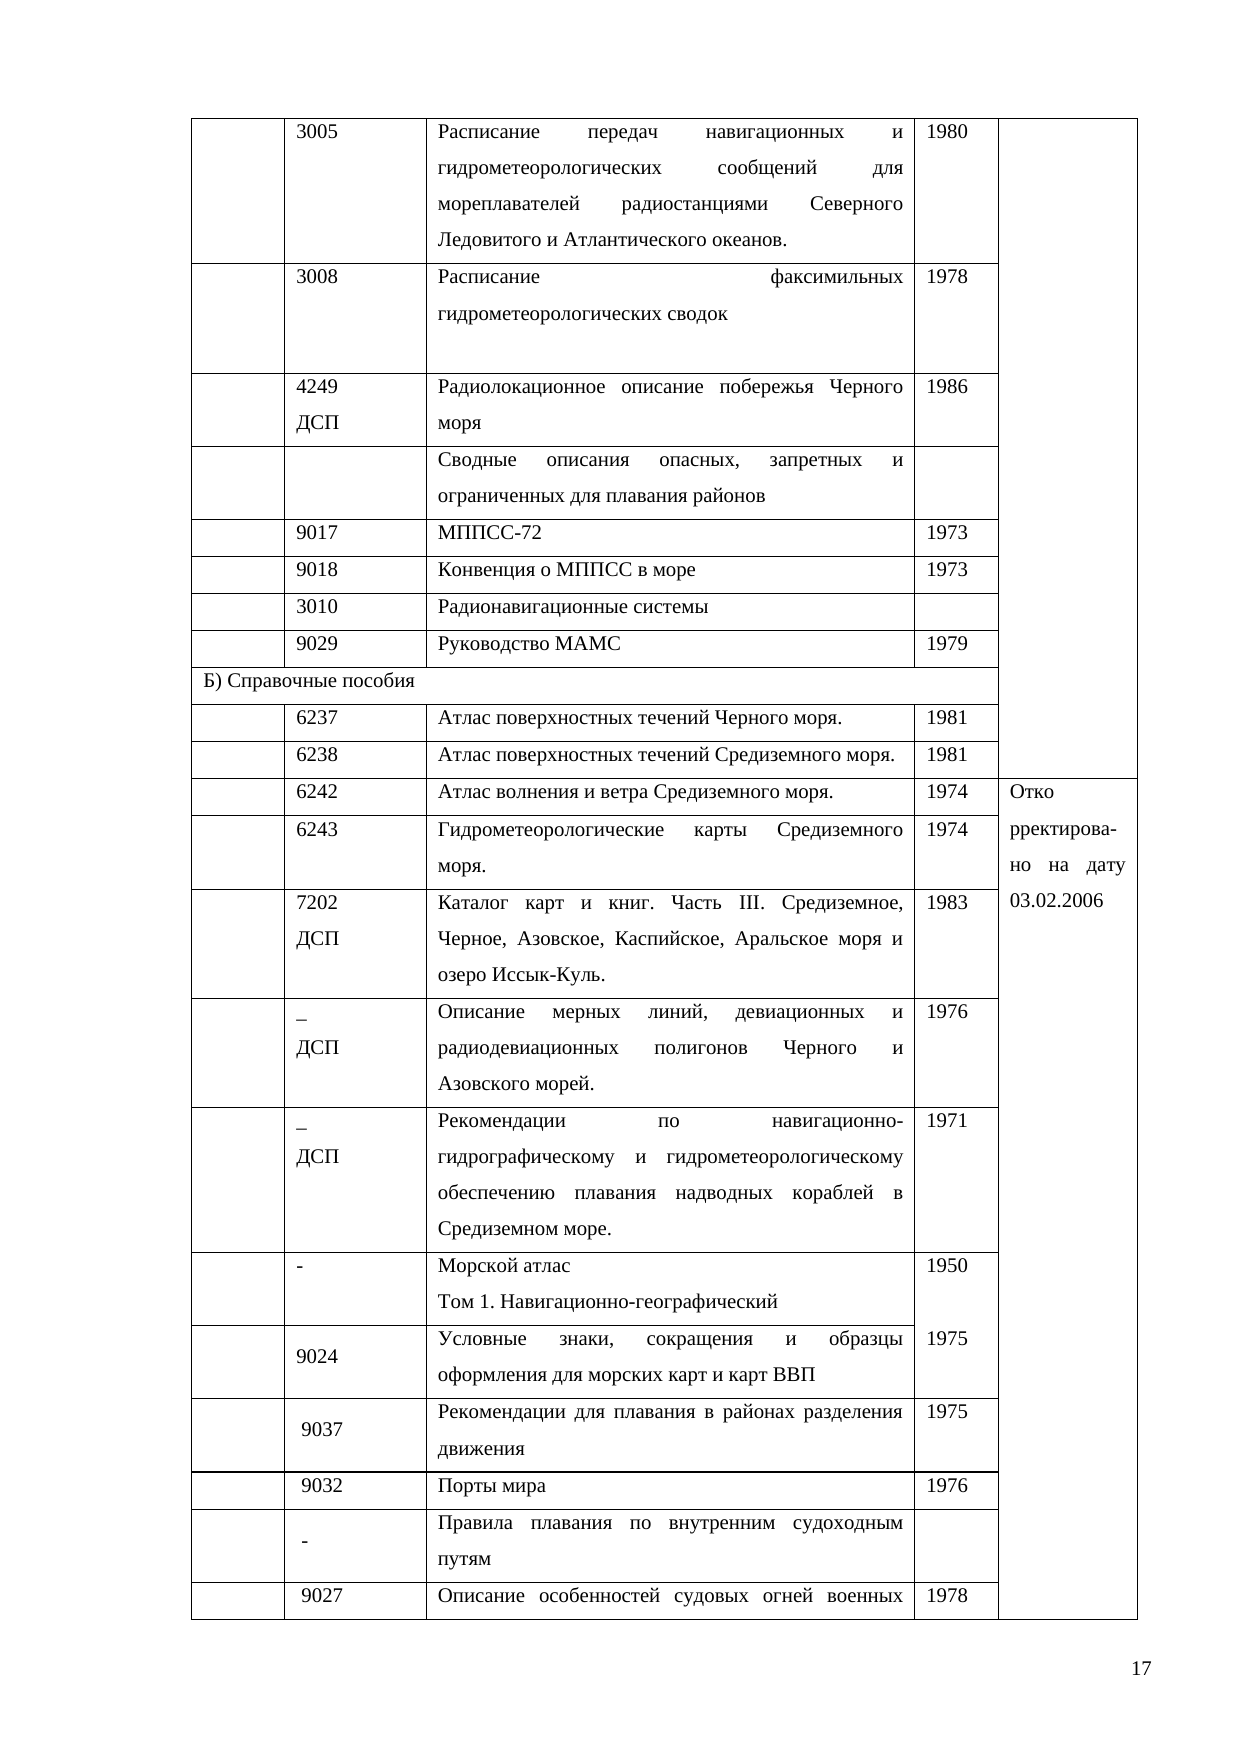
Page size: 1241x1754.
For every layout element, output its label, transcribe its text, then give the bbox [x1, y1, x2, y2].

table_cell [192, 1399, 284, 1471]
table_cell 9018 [285, 557, 426, 593]
table_cell Атлас поверхностных течений Черного моря. [427, 705, 914, 741]
table_cell [192, 631, 284, 667]
table_cell [192, 1108, 284, 1252]
table_cell [192, 447, 284, 519]
table_cell [192, 1473, 284, 1508]
table_cell Сводные описания опасных, запретных и ограниченных для плавания районов [427, 447, 914, 519]
table_cell [192, 1583, 284, 1619]
table_cell 7202 ДСП [285, 890, 426, 998]
table_cell 1978 [915, 264, 998, 372]
table_cell 1981 [915, 705, 998, 741]
table_cell 1981 [915, 742, 998, 778]
table_cell _ ДСП [285, 999, 426, 1107]
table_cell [427, 1583, 914, 1619]
table_cell 9037 [285, 1399, 426, 1471]
table_cell Условные знаки, сокращения и образцы оформления для морских карт и карт ВВП [427, 1326, 914, 1398]
table_cell 6237 [285, 705, 426, 741]
table_cell Радиолокационное описание побережья Черного моря [427, 374, 914, 446]
table_cell [192, 705, 284, 741]
table_cell [192, 119, 284, 263]
table_cell 1983 [915, 890, 998, 998]
table_cell Расписание передач навигационных и гидрометеорологических сообщений для мореплавателей радиостанциями Северного Ледовитого и Атлантического океанов. [427, 119, 914, 263]
table_cell [192, 1326, 284, 1398]
table_cell 6242 [285, 779, 426, 815]
table_cell Руководство МАМС [427, 631, 914, 667]
table_cell 1973 [915, 557, 998, 593]
table_cell [192, 557, 284, 593]
table_cell [915, 1510, 998, 1582]
table_cell 1974 [915, 816, 998, 888]
table_cell Каталог карт и книг. Часть III. Средиземное, Черное, Азовское, Каспийское, Аральское моря и озеро Иссык-Куль. [427, 890, 914, 998]
table_cell 3008 [285, 264, 426, 372]
table_cell 1978 [915, 1583, 998, 1619]
table_cell [192, 999, 284, 1107]
table_cell 9027 [285, 1583, 426, 1619]
table_cell 1976 [915, 999, 998, 1107]
table_cell 1979 [915, 631, 998, 667]
table_cell 1980 [915, 119, 998, 263]
table_cell - [285, 1510, 426, 1582]
table_cell Рекомендации для плавания в районах разделения движения [427, 1399, 914, 1471]
table_cell 1986 [915, 374, 998, 446]
table_cell [285, 447, 426, 519]
table_cell Атлас волнения и ветра Средиземного моря. [427, 779, 914, 815]
table_cell 6243 [285, 816, 426, 888]
table_cell _ ДСП [285, 1108, 426, 1252]
table_cell Радионавигационные системы [427, 594, 914, 630]
table_cell Откорректирова-но на дату 03.02.2006 [999, 779, 1137, 1619]
table_cell [915, 594, 998, 630]
table_cell Описание мерных линий, девиационных и радиодевиационных полигонов Черного и Азовского морей. [427, 999, 914, 1107]
table_cell [192, 816, 284, 888]
table_cell Конвенция о МППСС в море [427, 557, 914, 593]
table_cell [192, 264, 284, 372]
table_cell Б) Справочные пособия [192, 668, 998, 704]
table_cell [192, 520, 284, 556]
table_cell Расписание факсимильных гидрометеорологических сводок [427, 264, 914, 372]
table_cell 1950 [915, 1253, 998, 1325]
table_cell 6238 [285, 742, 426, 778]
table_cell 9032 [285, 1473, 426, 1508]
table_cell 9024 [285, 1326, 426, 1398]
table_cell [192, 779, 284, 815]
table_cell Атлас поверхностных течений Средиземного моря. [427, 742, 914, 778]
table_cell [192, 1253, 284, 1325]
table_cell 1975 [915, 1399, 998, 1471]
table_cell 1973 [915, 520, 998, 556]
table_cell Гидрометеорологические карты Средиземного моря. [427, 816, 914, 888]
table_cell 9029 [285, 631, 426, 667]
table_cell 9017 [285, 520, 426, 556]
table_cell Правила плавания по внутренним судоходным путям [427, 1510, 914, 1582]
table_cell Порты мира [427, 1473, 914, 1508]
table_cell [192, 742, 284, 778]
table_cell 4249 ДСП [285, 374, 426, 446]
table_cell 1976 [915, 1473, 998, 1508]
table_cell 1971 [915, 1108, 998, 1252]
table_cell МППСС-72 [427, 520, 914, 556]
table_cell 3005 [285, 119, 426, 263]
table_cell - [285, 1253, 426, 1325]
table_cell [192, 890, 284, 998]
table_cell Рекомендации по навигационно-гидрографическому и гидрометеорологическому обеспечению плавания надводных кораблей в Средиземном море. [427, 1108, 914, 1252]
table_cell [192, 374, 284, 446]
table_cell 1975 [915, 1325, 998, 1398]
table_cell 1974 [915, 779, 998, 815]
table_cell Морской атлас Том 1. Навигационно-географический [427, 1253, 914, 1325]
table_cell [192, 1510, 284, 1582]
table_cell 3010 [285, 594, 426, 630]
table_cell [915, 447, 998, 519]
table_cell [192, 594, 284, 630]
